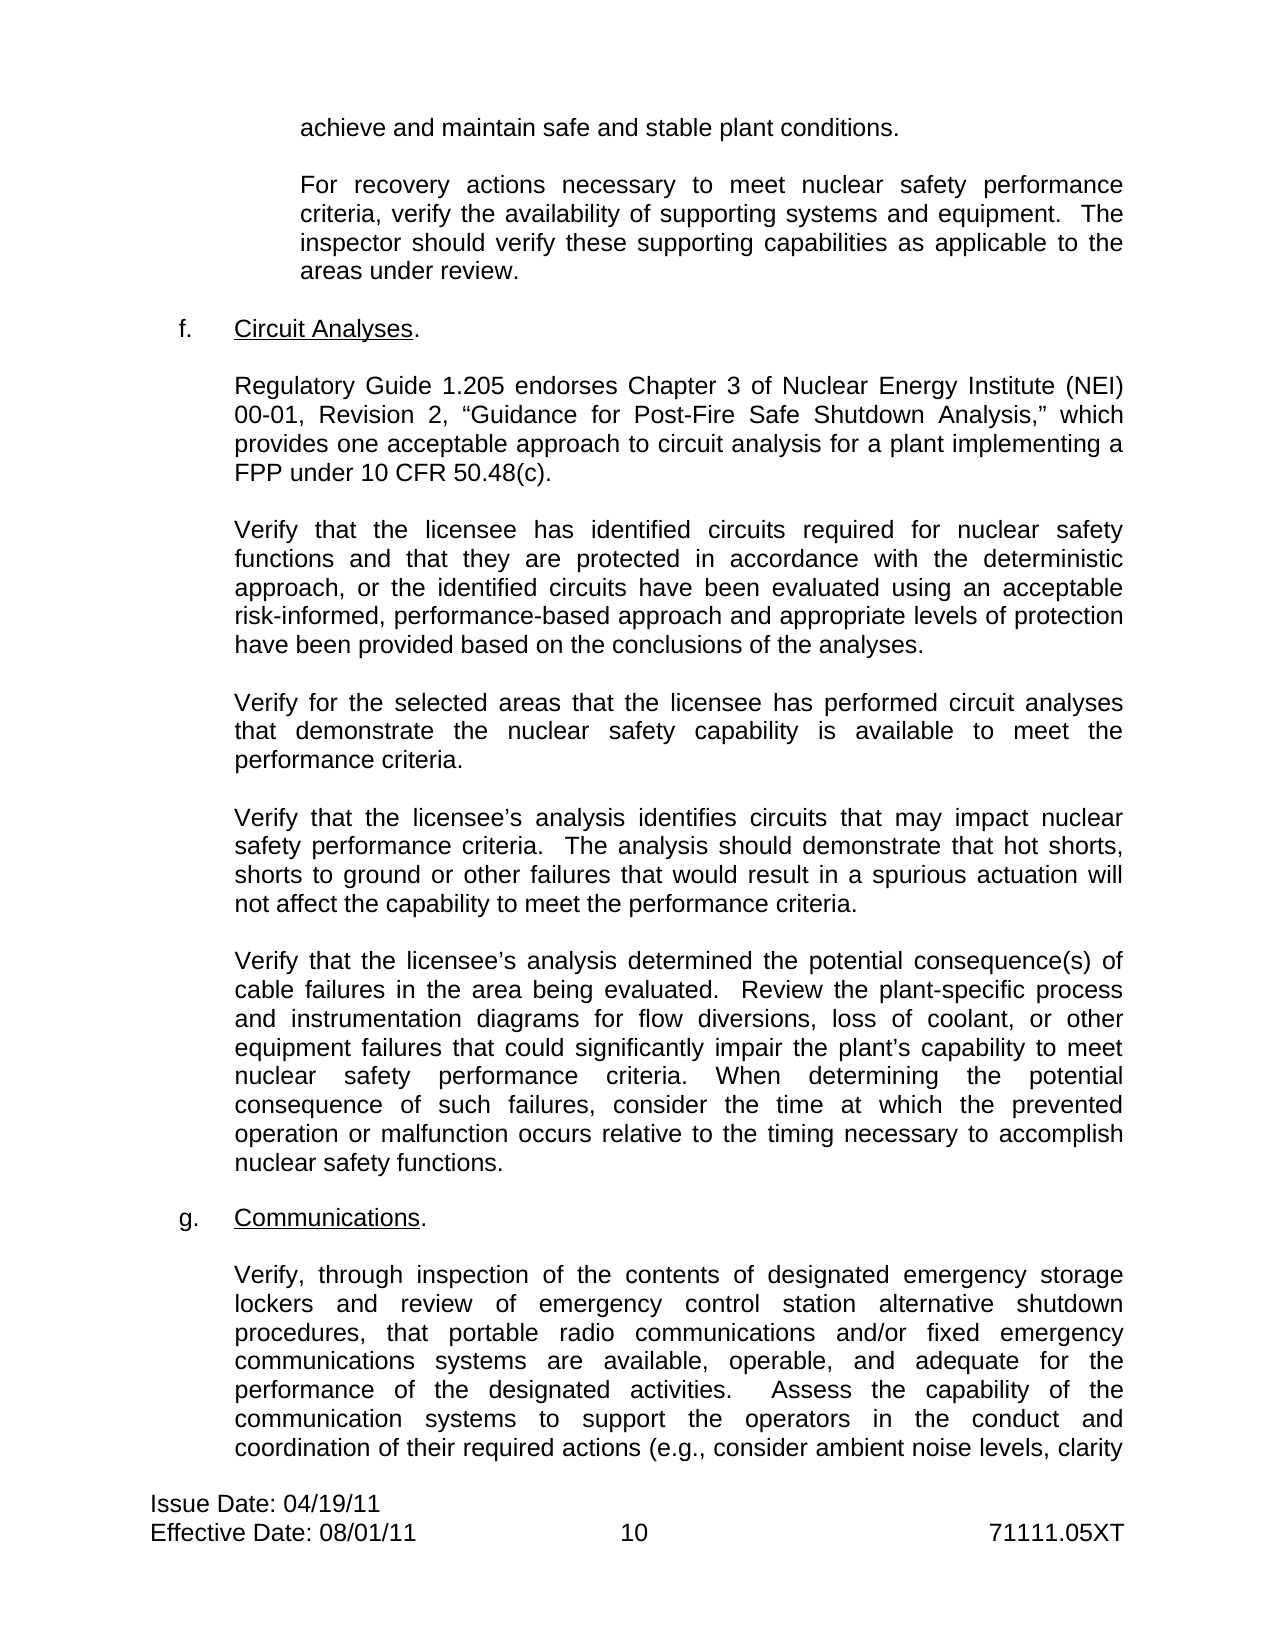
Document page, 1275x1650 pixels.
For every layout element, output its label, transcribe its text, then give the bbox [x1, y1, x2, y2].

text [150, 112, 1125, 141]
text Verify for the selected areas that the licensee has performed circuit analyses that demonstrate the nuclear safety capability is available to meet the performance criteria. [150, 687, 1125, 774]
text For recovery actions necessary to meet nuclear safety performance criteria, verify the availability of supporting systems and equipment. The inspector should verify these supporting capabilities as applicable to the areas under review. [150, 170, 1125, 285]
text g. Communications. [178, 1203, 1125, 1231]
text f. Circuit Analyses. [178, 314, 1125, 342]
text Regulatory Guide 1.205 endorses Chapter 3 of Nuclear Energy Institute (NEI) 00-01, Revision 2, “Guidance for Post-Fire Safe Shutdown Analysis,” which provides one acceptable approach to circuit analysis for a plant implementing a FPP under 10 CFR 50.48(c). [178, 371, 1125, 486]
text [150, 1260, 1125, 1461]
text Verify that the licensee’s analysis identifies circuits that may impact nuclear safety performance criteria. The analysis should demonstrate that hot shorts, shorts to ground or other failures that would result in a spurious actuation will not affect the capability to meet the performance criteria. [150, 802, 1125, 917]
text Verify that the licensee has identified circuits required for nuclear safety functions and that they are protected in accordance with the deterministic approach, or the identified circuits have been evaluated using an acceptable risk-informed, performance-based approach and appropriate levels of protection have been provided based on the conclusions of the analyses. [150, 515, 1125, 659]
text Verify that the licensee’s analysis determined the potential consequence(s) of cable failures in the area being evaluated. Review the plant-specific process and instrumentation diagrams for flow diversions, loss of coolant, or other equipment failures that could significantly impair the plant’s capability to meet nuclear safety performance criteria. When determining the potential consequence of such failures, consider the time at which the prevented operation or malfunction occurs relative to the timing necessary to accomplish nuclear safety functions. [150, 946, 1125, 1176]
